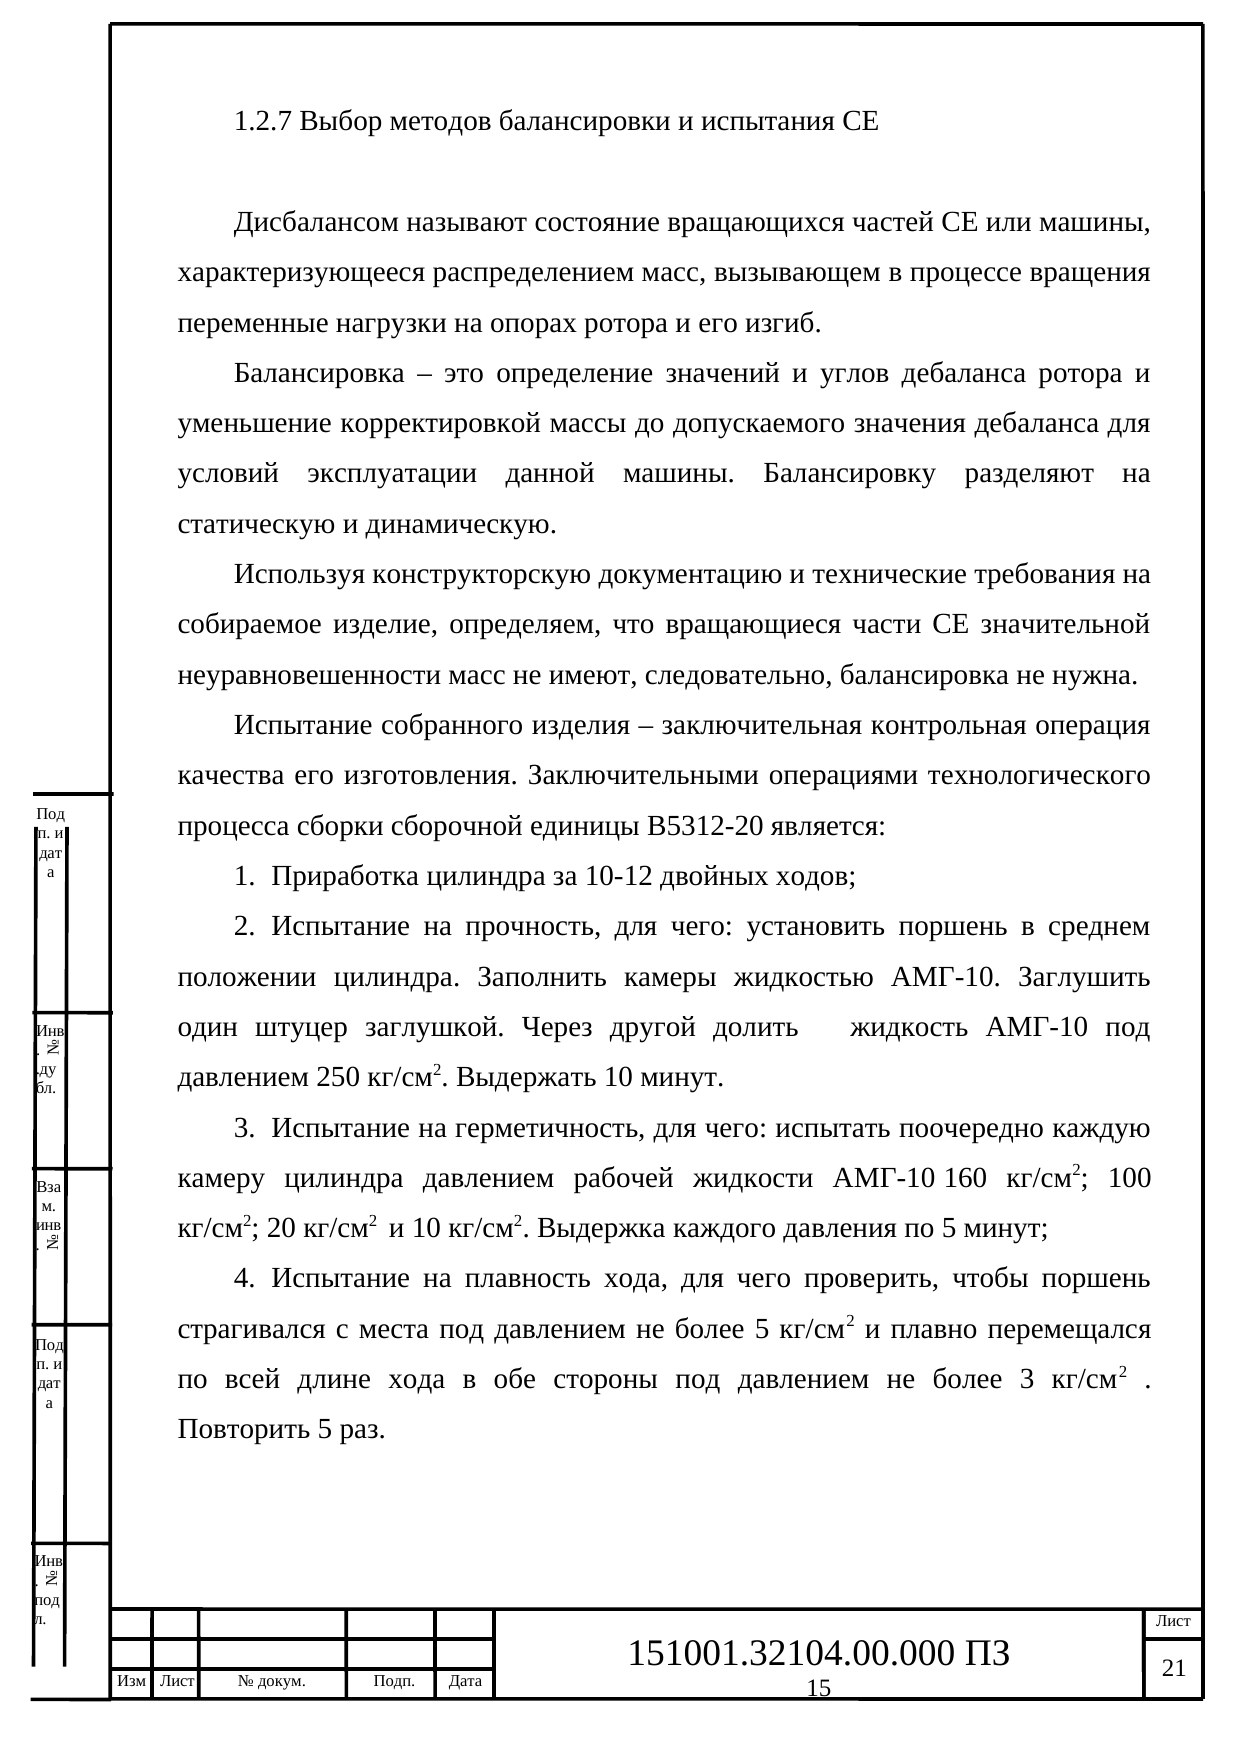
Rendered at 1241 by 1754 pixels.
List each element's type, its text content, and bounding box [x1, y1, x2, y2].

text Используя конструкторскую документацию и технические требования на собираемое изделие, определяем, что вращающиеся части СЕ значительной неуравновешенности масс не имеют, следовательно, балансировка не нужна. [177, 556, 1152, 690]
text 1.2.7 Выбор методов балансировки и испытания СЕ [177, 103, 1152, 137]
list Испытание на герметичность, для чего: испытать поочередно каждую камеру цилиндра давлением рабочей жидкости АМГ-10 160 кг/см2; 100 кг/см2; 20 кг/см2 и 10 кг/см2. Выдержка каждого давления по 5 минут; [177, 1110, 1152, 1244]
list Испытание на прочность, для чего: установить поршень в среднем положении цилиндра. Заполнить камеры жидкостью АМГ-10. Заглушить один штуцер заглушкой. Через другой долить жидкость АМГ-10 под давлением 250 кг/см2. Выдержать 10 минут. [177, 908, 1152, 1093]
list Приработка цилиндра за 10-12 двойных ходов; [177, 858, 1152, 892]
text Дисбалансом называют состояние вращающихся частей СЕ или машины, характеризующееся распределением масс, вызывающем в процессе вращения переменные нагрузки на опорах ротора и его изгиб. [177, 204, 1152, 338]
list Испытание на плавность хода, для чего проверить, чтобы поршень страгивался с места под давлением не более 5 кг/см2 и плавно перемещался по всей длине хода в обе стороны под давлением не более 3 кг/см2 . Повторить 5 раз. [177, 1261, 1152, 1445]
text Испытание собранного изделия – заключительная контрольная операция качества его изготовления. Заключительными операциями технологического процесса сборки сборочной единицы В5312-20 является: [177, 707, 1152, 841]
text Балансировка – это определение значений и углов дебаланса ротора и уменьшение корректировкой массы до допускаемого значения дебаланса для условий эксплуатации данной машины. Балансировку разделяют на статическую и динамическую. [177, 355, 1152, 539]
